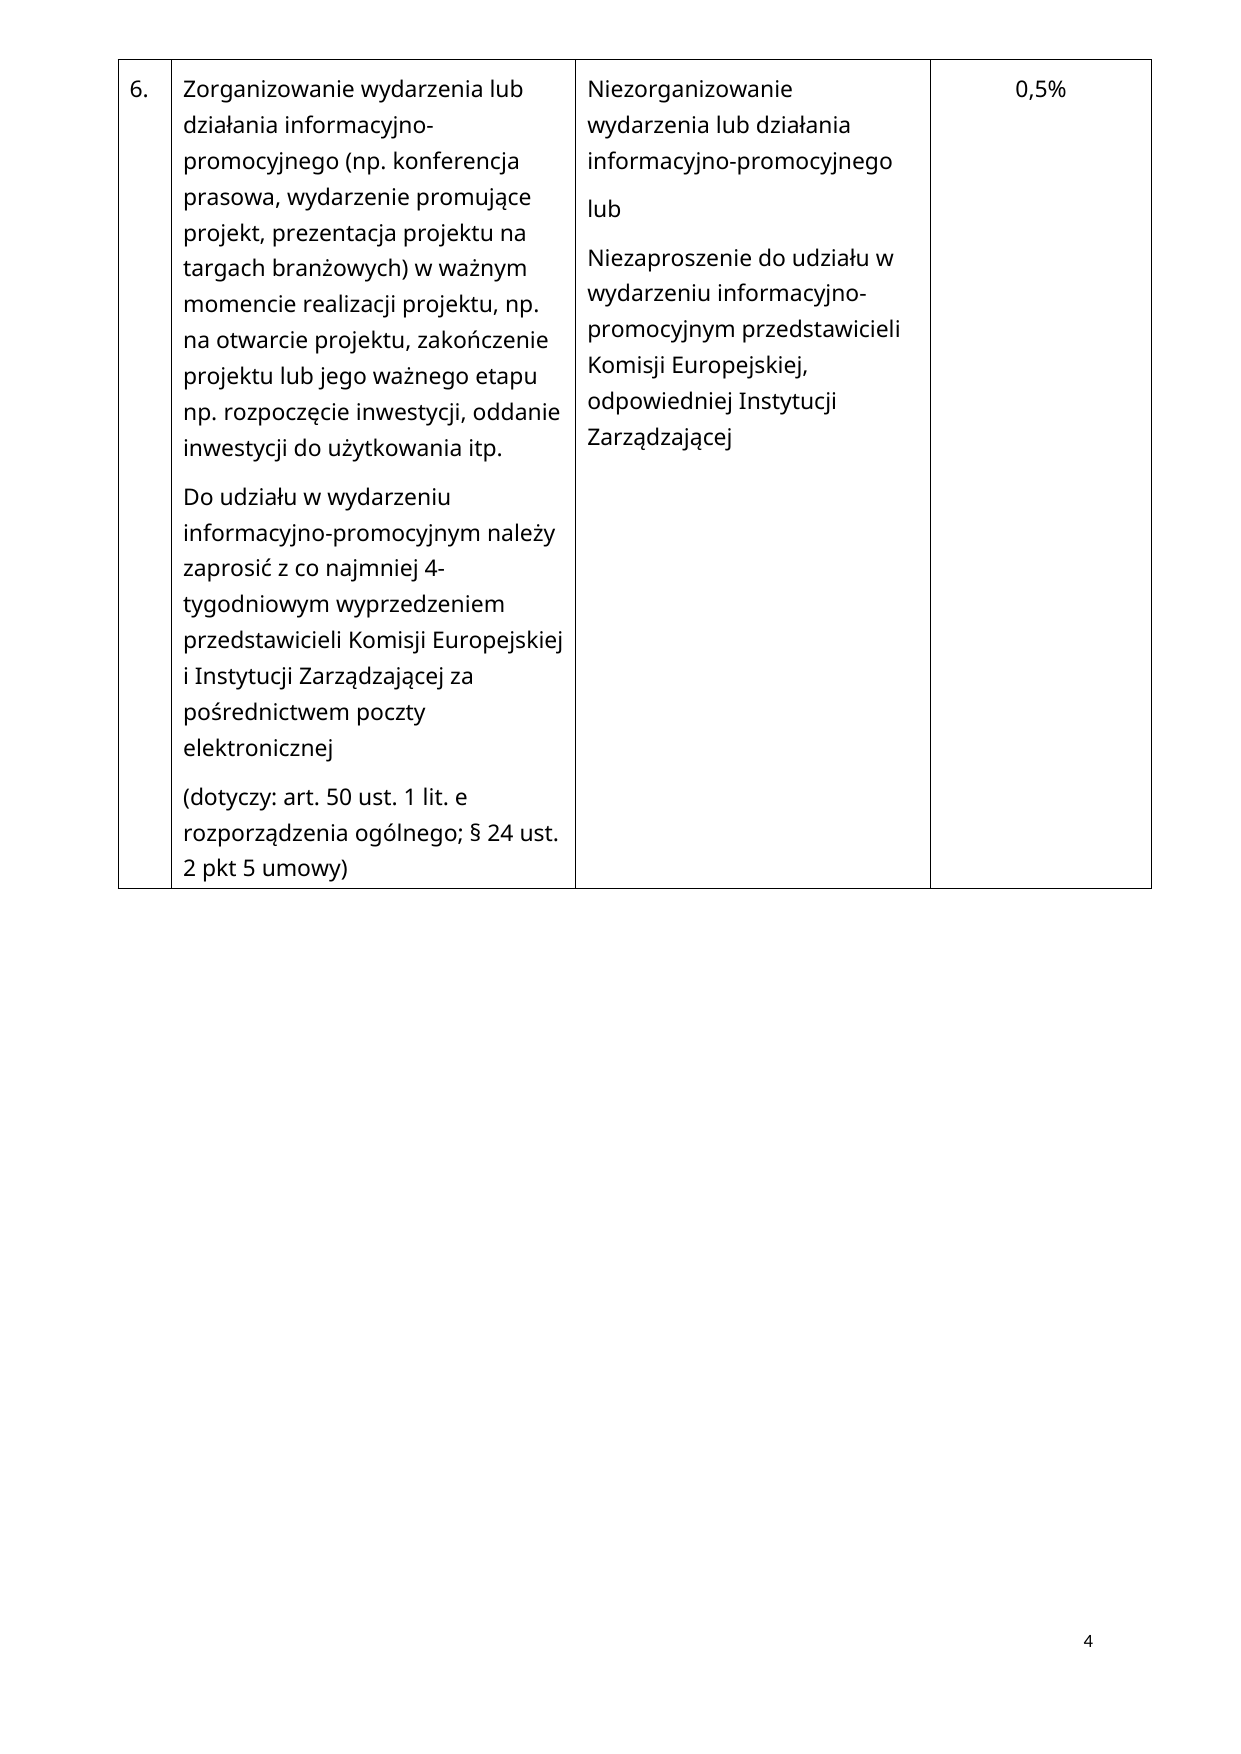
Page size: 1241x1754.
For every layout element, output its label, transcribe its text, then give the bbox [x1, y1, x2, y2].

table_cell Zorganizowanie wydarzenia lub działania informacyjno-promocyjnego (np. konferencja prasowa, wydarzenie promujące projekt, prezentacja projektu na targach branżowych) w ważnym momencie realizacji projektu, np. na otwarcie projektu, zakończenie projektu lub jego ważnego etapu np. rozpoczęcie inwestycji, oddanie inwestycji do użytkowania itp. Do udziału w wydarzeniu informacyjno-promocyjnym należy zaprosić z co najmniej 4-tygodniowym wyprzedzeniem przedstawicieli Komisji Europejskiej i Instytucji Zarządzającej za pośrednictwem poczty elektronicznej (dotyczy: art. 50 ust. 1 lit. e rozporządzenia ogólnego; § 24 ust. 2 pkt 5 umowy) [172, 60, 575, 887]
table_cell 6. [119, 60, 171, 887]
table_cell Niezorganizowanie wydarzenia lub działania informacyjno-promocyjnego lub Niezaproszenie do udziału w wydarzeniu informacyjno-promocyjnym przedstawicieli Komisji Europejskiej, odpowiedniej Instytucji Zarządzającej [576, 60, 930, 887]
table_cell 0,5% [931, 60, 1151, 887]
